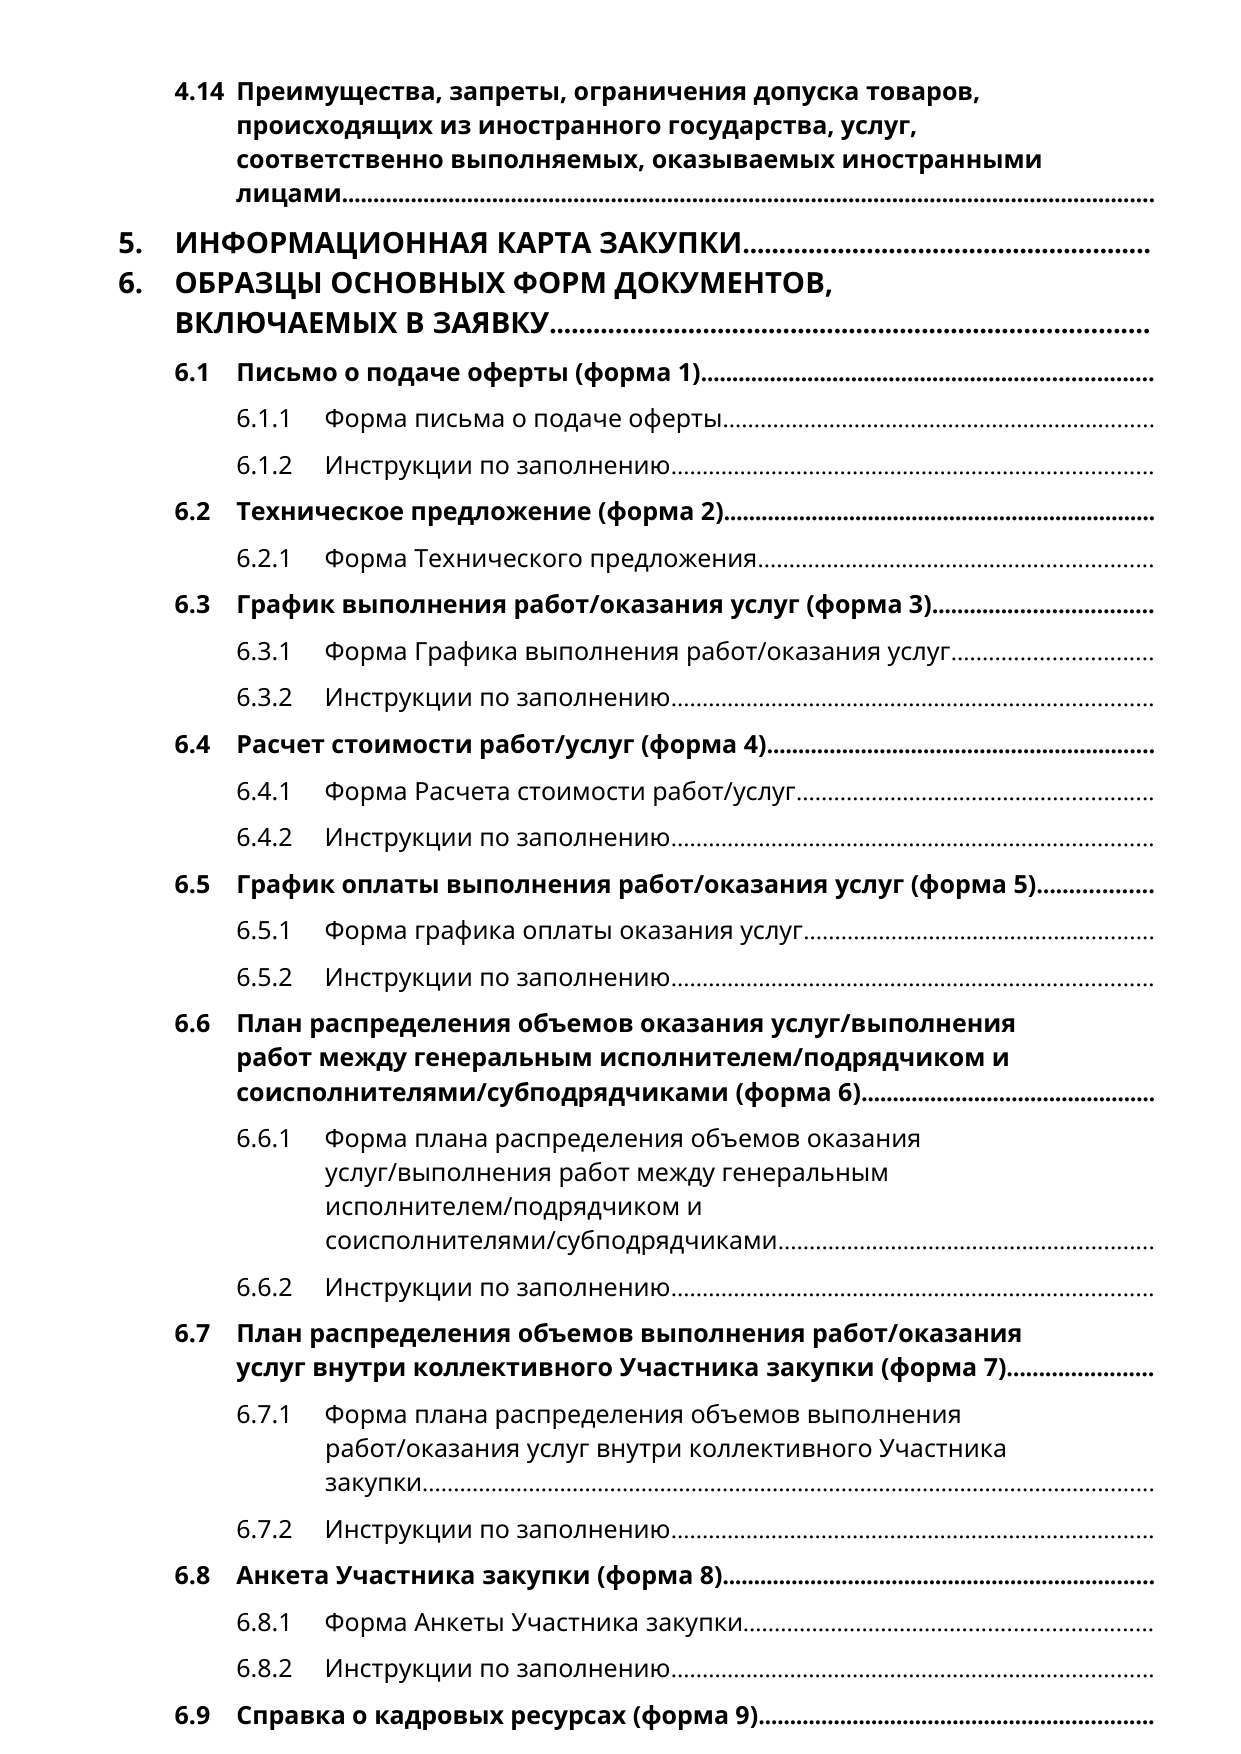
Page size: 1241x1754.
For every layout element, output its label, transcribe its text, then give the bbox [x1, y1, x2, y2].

text 6.1.1 Форма письма о подаче оферты 28 [236, 401, 1063, 435]
text 6.3 График выполнения работ/оказания услуг (форма 3) 33 [174, 587, 1063, 621]
text 6.4.1 Форма Расчета стоимости работ/услуг 35 [236, 773, 1063, 807]
text 6.6.1 Форма плана распределения объемов оказания услуг/выполнения работ между генеральным исполнителем/подрядчиком и соисполнителями/субподрядчиками 42 [236, 1121, 1063, 1257]
text 6.1.2 Инструкции по заполнению 30 [236, 447, 1063, 481]
text 6.5 График оплаты выполнения работ/оказания услуг (форма 5) 40 [174, 866, 1063, 900]
text 6.8 Анкета Участника закупки (форма 8) 46 [174, 1558, 1063, 1592]
text 6.5.1 Форма графика оплаты оказания услуг 40 [236, 913, 1063, 947]
text 6.7.1 Форма плана распределения объемов выполнения работ/оказания услуг внутри коллективного Участника закупки 44 [236, 1397, 1063, 1499]
text 6.7.2 Инструкции по заполнению 45 [236, 1511, 1063, 1545]
text 6. Образцы основных форм документов, включаемых в заявку 28 [118, 262, 1063, 342]
text 5. Информационная карта закупки 26 [118, 223, 1063, 262]
text 6.1 Письмо о подаче оферты (форма 1) 28 [174, 354, 1063, 388]
text 6.3.2 Инструкции по заполнению 34 [236, 680, 1063, 714]
text 4.14 Преимущества, запреты, ограничения допуска товаров, происходящих из иностранного государства, услуг, соответственно выполняемых, оказываемых иностранными лицами 23 [174, 74, 1063, 210]
text 6.4.2 Инструкции по заполнению 39 [236, 820, 1063, 854]
text 6.4 Расчет стоимости работ/услуг (форма 4) 35 [174, 727, 1063, 761]
text 6.8.2 Инструкции по заполнению 47 [236, 1651, 1063, 1685]
text 6.6 План распределения объемов оказания услуг/выполнения работ между генеральным исполнителем/подрядчиком и соисполнителями/субподрядчиками (форма 6) 42 [174, 1006, 1063, 1108]
text 6.5.2 Инструкции по заполнению 41 [236, 959, 1063, 993]
text 6.2 Техническое предложение (форма 2) 31 [174, 494, 1063, 528]
text 6.8.1 Форма Анкеты Участника закупки 46 [236, 1604, 1063, 1638]
text 6.7 План распределения объемов выполнения работ/оказания услуг внутри коллективного Участника закупки (форма 7) 44 [174, 1316, 1063, 1384]
text 6.9 Справка о кадровых ресурсах (форма 9) 48 [174, 1698, 1063, 1732]
text 6.6.2 Инструкции по заполнению 43 [236, 1269, 1063, 1303]
text 6.2.1 Форма Технического предложения 31 [236, 540, 1063, 574]
text 6.3.1 Форма Графика выполнения работ/оказания услуг 33 [236, 633, 1063, 668]
